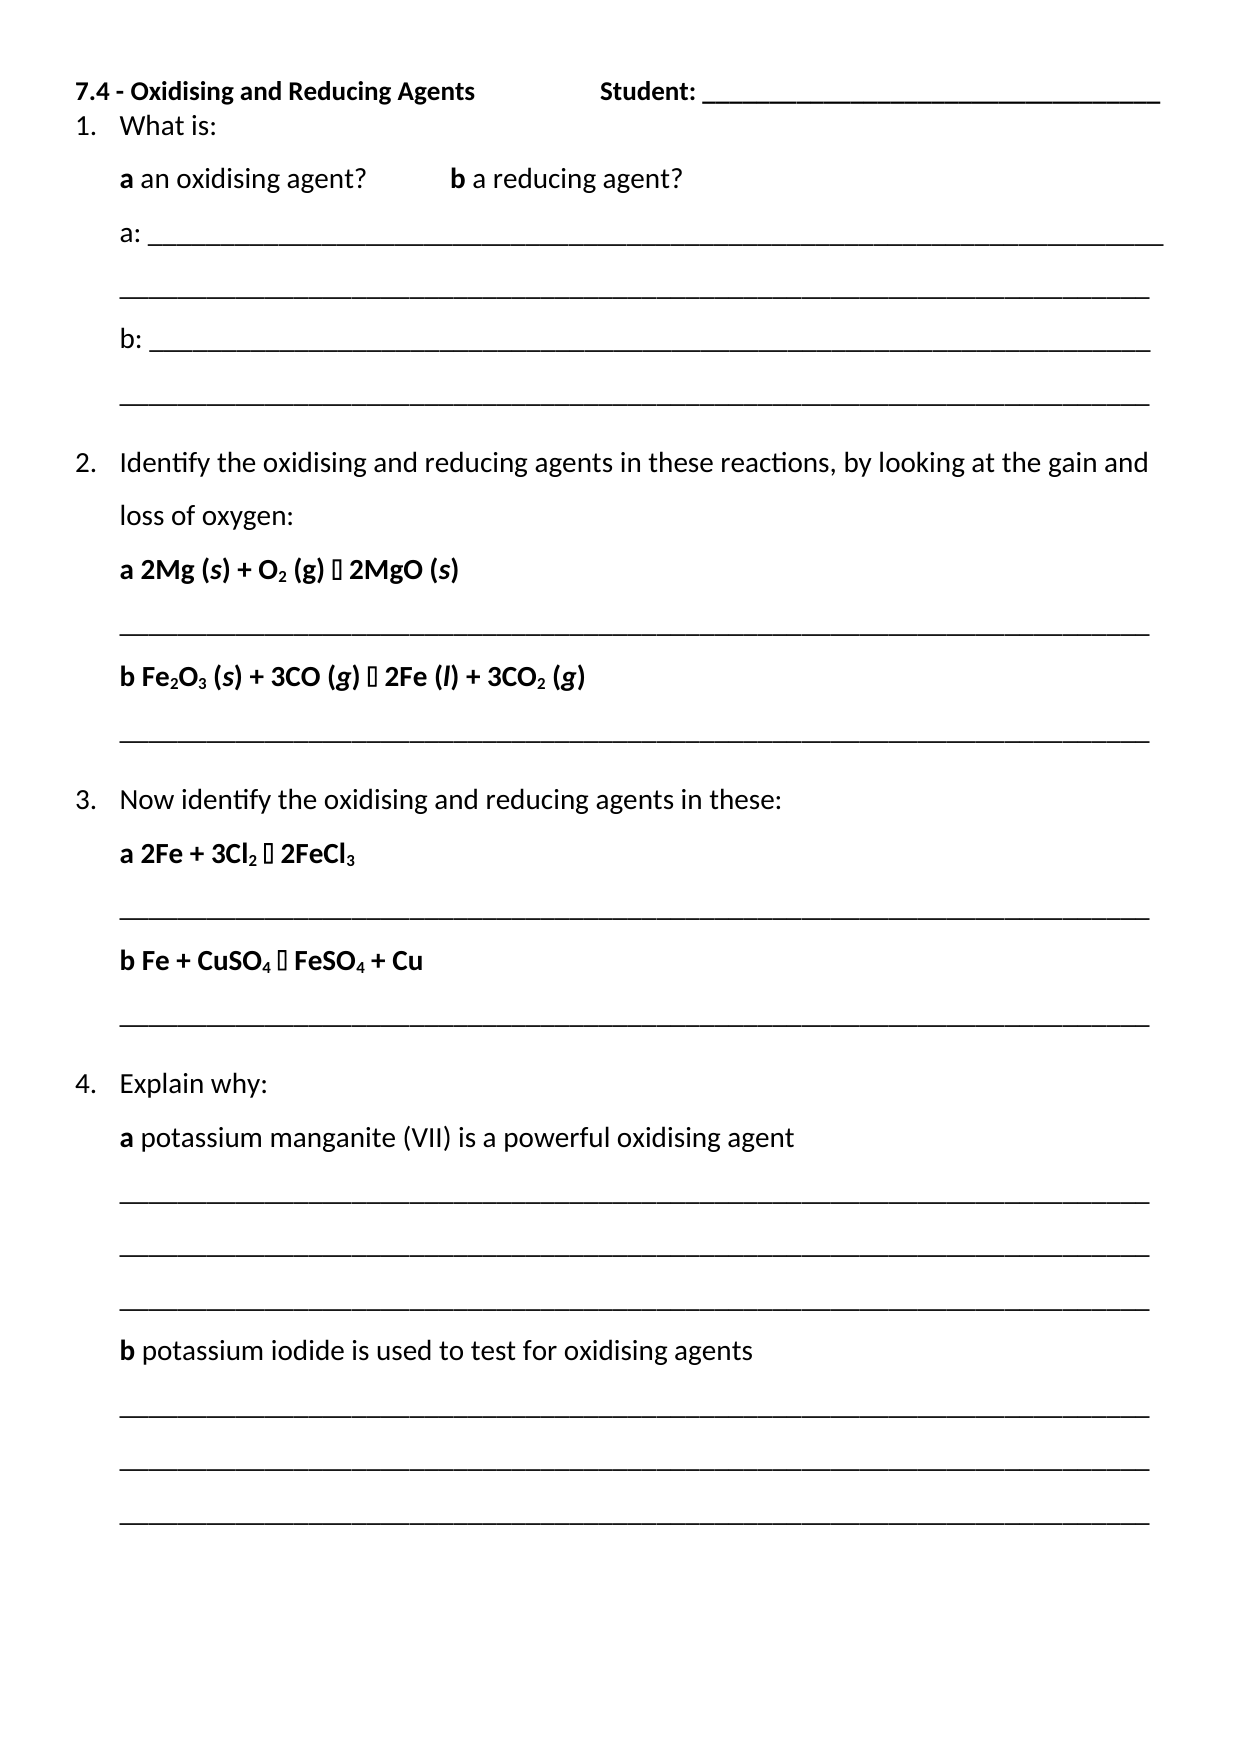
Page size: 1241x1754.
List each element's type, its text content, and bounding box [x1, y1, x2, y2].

list Explain why: a potassium manganite (VII) is a powerful oxidising agent _____________________________________________________________________________________________________________________________________________________________________________________________________________________ b potassium iodide is used to test for oxidising agents _____________________________________________________________________________________________________________________________________________________________________________________________________________________ [75, 1065, 1165, 1528]
list What is: a an oxidising agent? b a reducing agent? a: ______________________________________________________________________ _______________________________________________________________________ b: _____________________________________________________________________ _______________________________________________________________________ [75, 107, 1165, 409]
list Identify the oxidising and reducing agents in these reactions, by looking at the gain and loss of oxygen: a 2Mg (s) + O2 (g) 2MgO (s) _______________________________________________________________________ b Fe2O3 (s) + 3CO (g) 2Fe (l) + 3CO2 (g) _______________________________________________________________________ [75, 444, 1165, 747]
list Now identify the oxidising and reducing agents in these: a 2Fe + 3Cl2 2FeCl3 _______________________________________________________________________ b Fe + CuSO4 FeSO4 + Cu _______________________________________________________________________ [75, 781, 1165, 1031]
